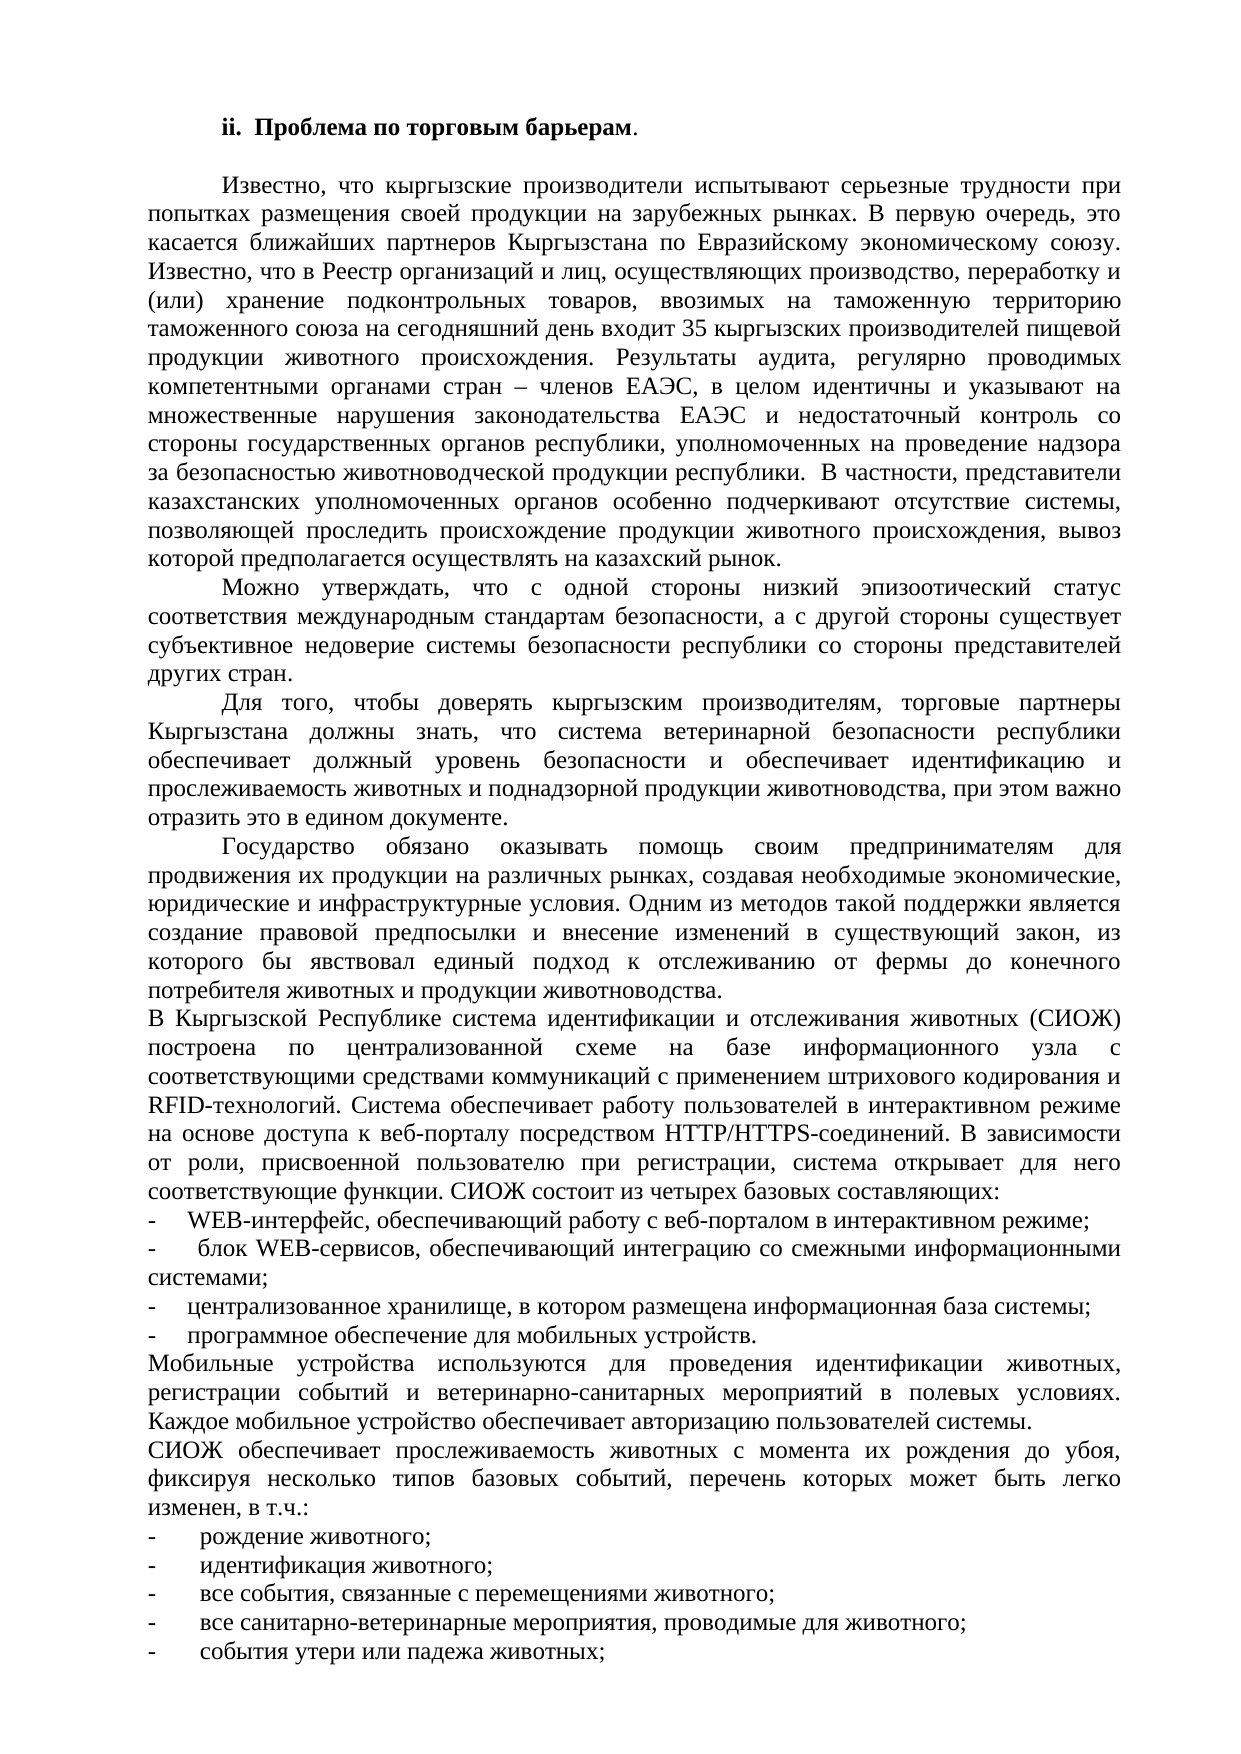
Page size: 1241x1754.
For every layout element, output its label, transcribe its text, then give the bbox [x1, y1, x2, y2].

text В Кыргызской Республике система идентификации и отслеживания животных (СИОЖ) построена по централизованной схеме на базе информационного узла с соответствующими средствами коммуникаций с применением штрихового кодирования и RFID-технологий. Система обеспечивает работу пользователей в интерактивном режиме на основе доступа к веб-порталу посредством HTTP/HTTPS-соединений. В зависимости от роли, присвоенной пользователю при регистрации, система открывает для него соответствующие функции. СИОЖ состоит из четырех базовых составляющих: [148, 1003, 1122, 1205]
text - WEB-интерфейс, обеспечивающий работу с веб-порталом в интерактивном режиме; [148, 1205, 1122, 1233]
text - все санитарно-ветеринарные мероприятия, проводимые для животного; [148, 1607, 1122, 1636]
text ii. Проблема по торговым барьерам. [148, 112, 1122, 141]
text - идентификация животного; [148, 1550, 1122, 1578]
text Государство обязано оказывать помощь своим предпринимателям для продвижения их продукции на различных рынках, создавая необходимые экономические, юридические и инфраструктурные условия. Одним из методов такой поддержки является создание правовой предпосылки и внесение изменений в существующий закон, из которого бы явствовал единый подход к отслеживанию от фермы до конечного потребителя животных и продукции животноводства. [148, 831, 1122, 1003]
text Мобильные устройства используются для проведения идентификации животных, регистрации событий и ветеринарно-санитарных мероприятий в полевых условиях. Каждое мобильное устройство обеспечивает авторизацию пользователей системы. [148, 1348, 1122, 1435]
text - программное обеспечение для мобильных устройств. [148, 1320, 1122, 1348]
text Для того, чтобы доверять кыргызским производителям, торговые партнеры Кыргызстана должны знать, что система ветеринарной безопасности республики обеспечивает должный уровень безопасности и обеспечивает идентификацию и прослеживаемость животных и поднадзорной продукции животноводства, при этом важно отразить это в едином документе. [148, 687, 1122, 831]
text Известно, что кыргызские производители испытывают серьезные трудности при попытках размещения своей продукции на зарубежных рынках. В первую очередь, это касается ближайших партнеров Кыргызстана по Евразийскому экономическому союзу. Известно, что в Реестр организаций и лиц, осуществляющих производство, переработку и (или) хранение подконтрольных товаров, ввозимых на таможенную территорию таможенного союза на сегодняшний день входит 35 кыргызских производителей пищевой продукции животного происхождения. Результаты аудита, регулярно проводимых компетентными органами стран – членов ЕАЭС, в целом идентичны и указывают на множественные нарушения законодательства ЕАЭС и недостаточный контроль со стороны государственных органов республики, уполномоченных на проведение надзора за безопасностью животноводческой продукции республики. В частности, представители казахстанских уполномоченных органов особенно подчеркивают отсутствие системы, позволяющей проследить происхождение продукции животного происхождения, вывоз которой предполагается осуществлять на казахский рынок. [148, 170, 1122, 572]
text - централизованное хранилище, в котором размещена информационная база системы; [148, 1291, 1122, 1320]
text - рождение животного; [148, 1521, 1122, 1550]
text Можно утверждать, что с одной стороны низкий эпизоотический статус соответствия международным стандартам безопасности, а с другой стороны существует субъективное недоверие системы безопасности республики со стороны представителей других стран. [148, 572, 1122, 687]
text СИОЖ обеспечивает прослеживаемость животных с момента их рождения до убоя, фиксируя несколько типов базовых событий, перечень которых может быть легко изменен, в т.ч.: [148, 1435, 1122, 1521]
text - блок WEB-сервисов, обеспечивающий интеграцию со смежными информационными системами; [148, 1233, 1122, 1291]
text - все события, связанные с перемещениями животного; [148, 1578, 1122, 1607]
text - события утери или падежа животных; [148, 1636, 1122, 1665]
